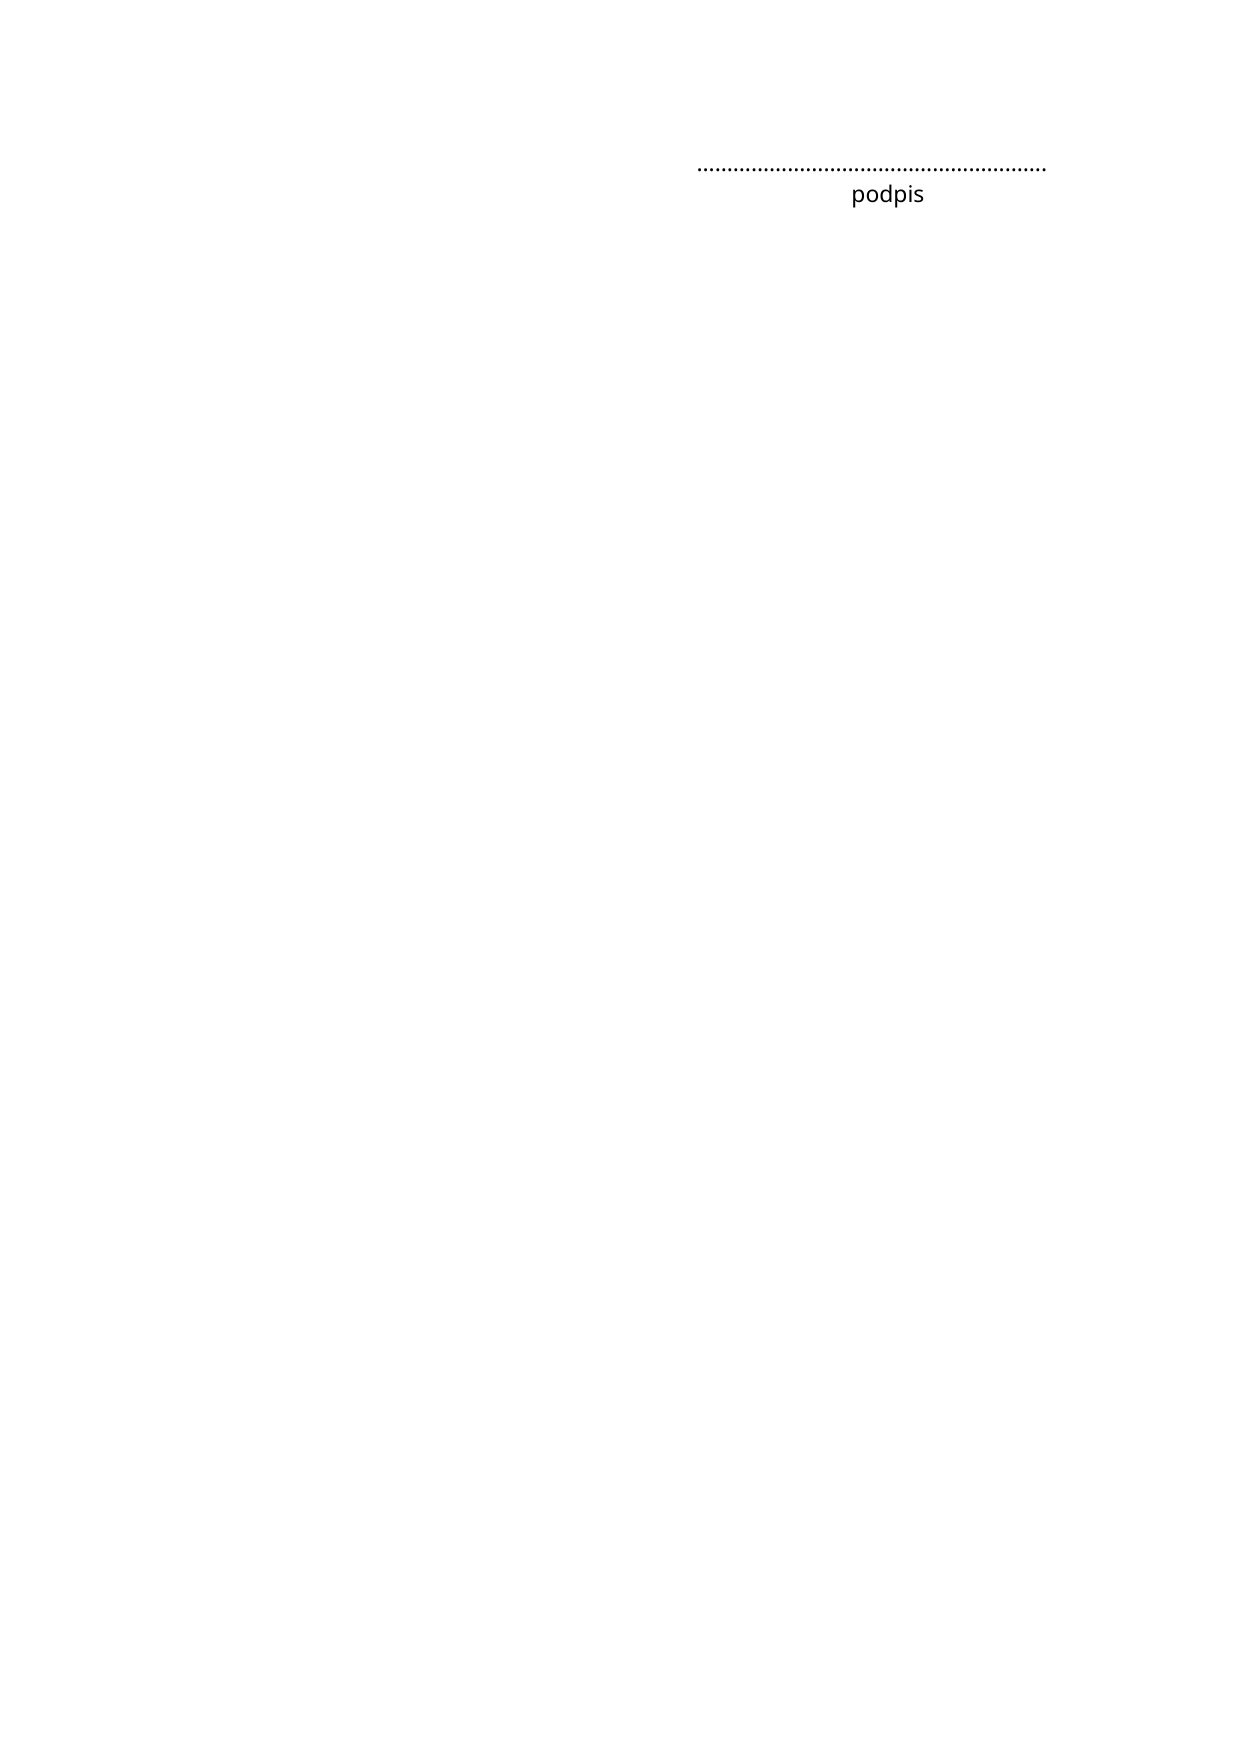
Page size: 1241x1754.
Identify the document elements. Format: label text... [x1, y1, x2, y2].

text podpis [131, 178, 1131, 209]
text …………………………………………………. [131, 147, 1131, 178]
